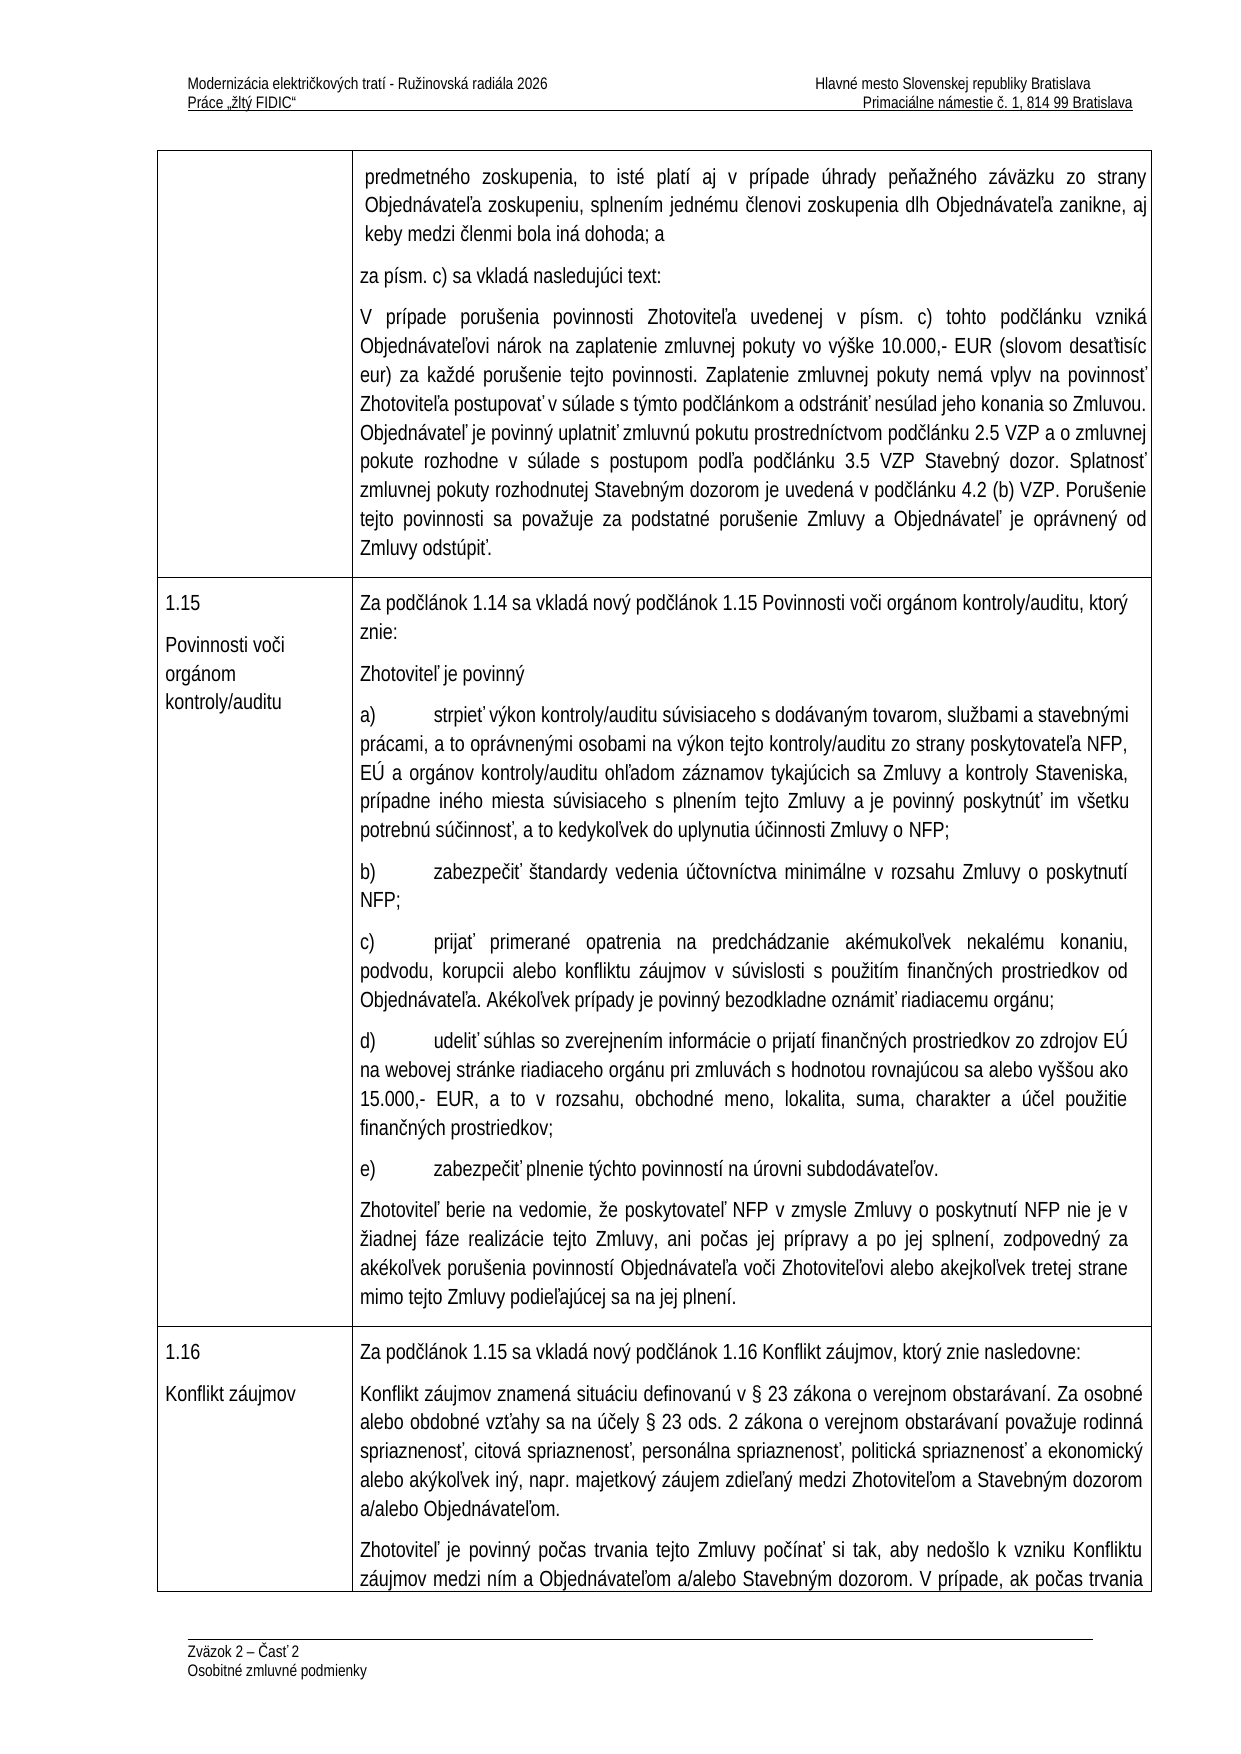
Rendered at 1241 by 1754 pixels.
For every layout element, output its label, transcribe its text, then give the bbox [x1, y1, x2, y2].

table_cell 1.15 Povinnosti voči orgánom kontroly/auditu [158, 578, 352, 1326]
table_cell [158, 1327, 352, 1591]
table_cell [158, 151, 352, 577]
table_cell Za podčlánok 1.14 sa vkladá nový podčlánok 1.15 Povinnosti voči orgánom kontroly/auditu, ktorý znie: Zhotoviteľ je povinný a) strpieť výkon kontroly/auditu súvisiaceho s dodávaným tovarom, službami a stavebnými prácami, a to oprávnenými osobami na výkon tejto kontroly/auditu zo strany poskytovateľa NFP, EÚ a orgánov kontroly/auditu ohľadom záznamov tykajúcich sa Zmluvy a kontroly Staveniska, prípadne iného miesta súvisiaceho s plnením tejto Zmluvy a je povinný poskytnúť im všetku potrebnú súčinnosť, a to kedykoľvek do uplynutia účinnosti Zmluvy o NFP; b) zabezpečiť štandardy vedenia účtovníctva minimálne v rozsahu Zmluvy o poskytnutí NFP; c) prijať primerané opatrenia na predchádzanie akémukoľvek nekalému konaniu, podvodu, korupcii alebo konfliktu záujmov v súvislosti s použitím finančných prostriedkov od Objednávateľa. Akékoľvek prípady je povinný bezodkladne oznámiť riadiacemu orgánu; d) udeliť súhlas so zverejnením informácie o prijatí finančných prostriedkov zo zdrojov EÚ na webovej stránke riadiaceho orgánu pri zmluvách s hodnotou rovnajúcou sa alebo vyššou ako 15.000,- EUR, a to v rozsahu, obchodné meno, lokalita, suma, charakter a účel použitie finančných prostriedkov; e) zabezpečiť plnenie týchto povinností na úrovni subdodávateľov. Zhotoviteľ berie na vedomie, že poskytovateľ NFP v zmysle Zmluvy o poskytnutí NFP nie je v žiadnej fáze realizácie tejto Zmluvy, ani počas jej prípravy a po jej splnení, zodpovedný za akékoľvek porušenia povinností Objednávateľa voči Zhotoviteľovi alebo akejkoľvek tretej strane mimo tejto Zmluvy podieľajúcej sa na jej plnení. [353, 578, 1151, 1326]
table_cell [353, 1327, 1151, 1591]
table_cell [353, 151, 1151, 577]
